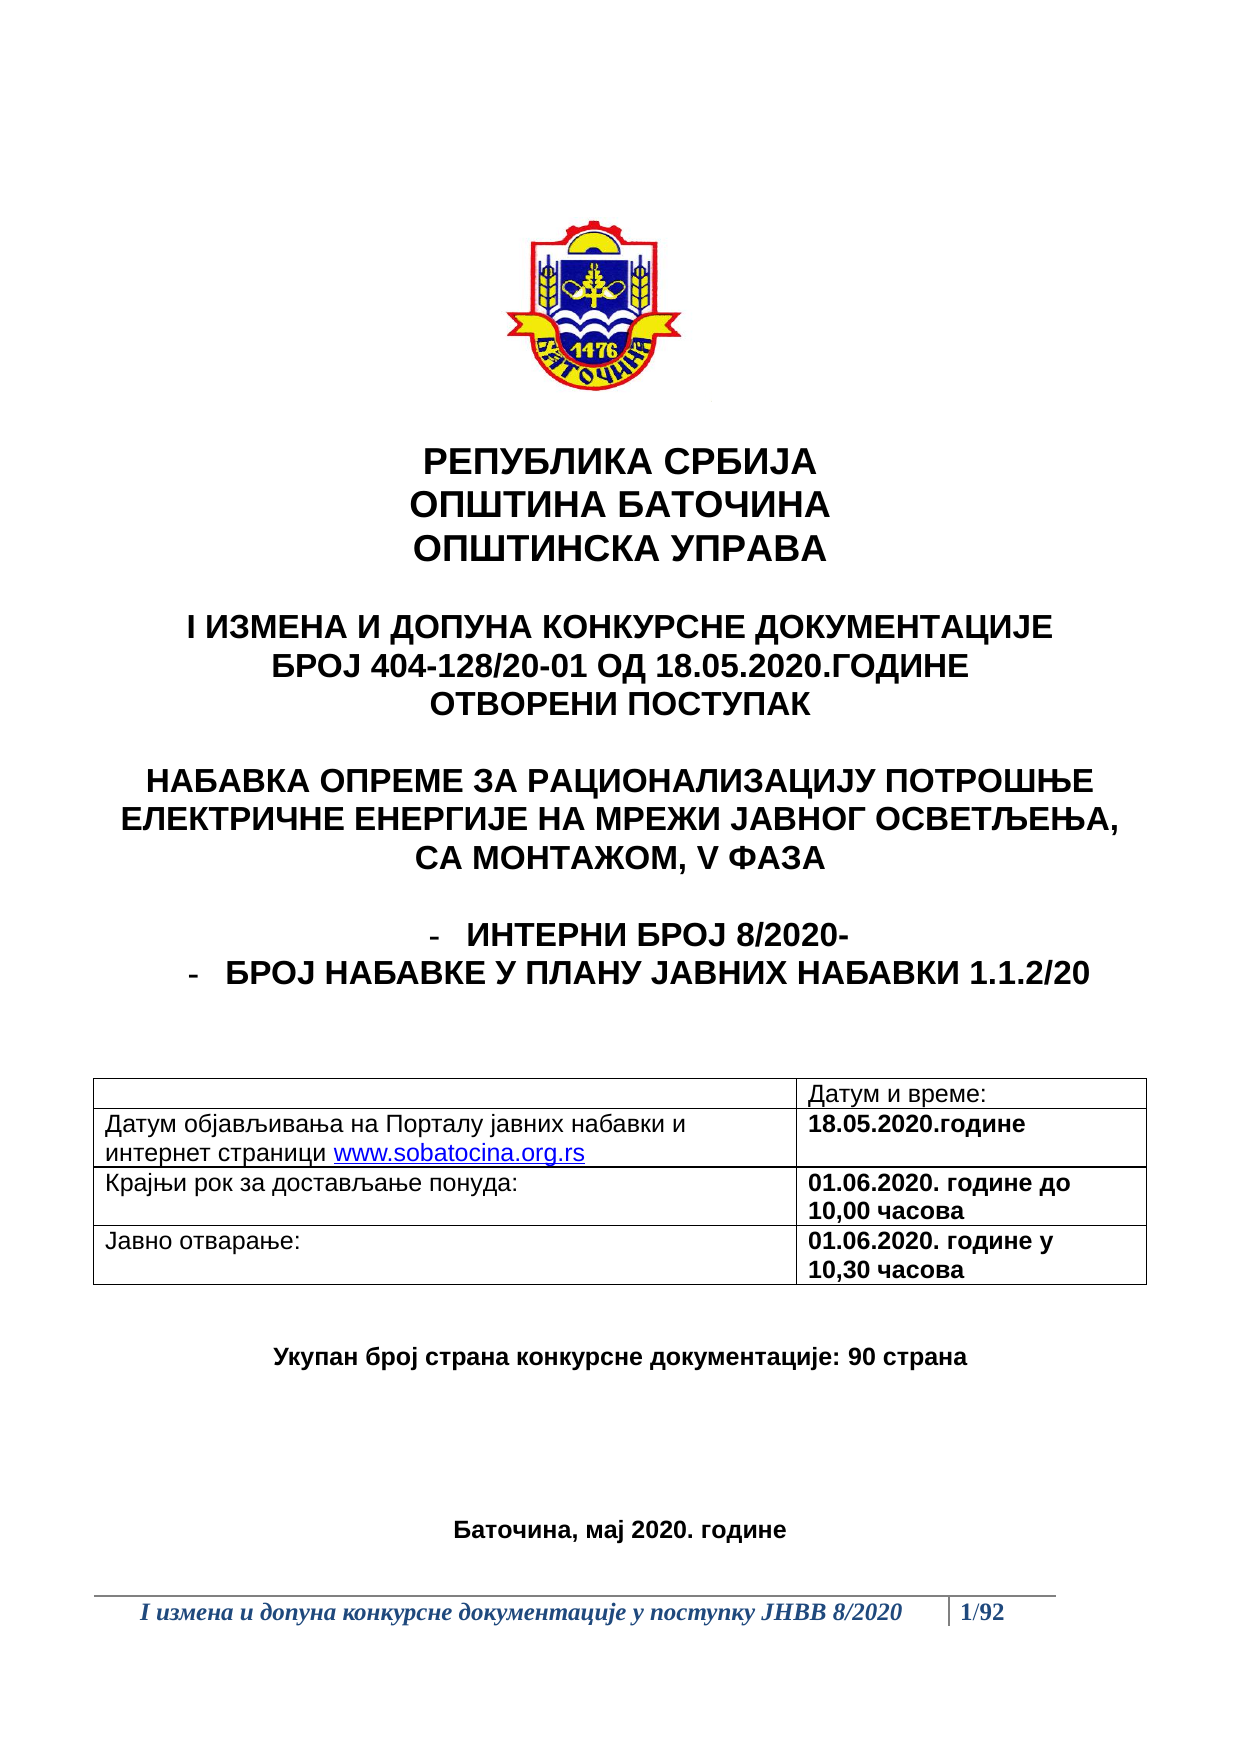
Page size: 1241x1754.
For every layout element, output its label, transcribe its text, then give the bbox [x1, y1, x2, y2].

text БРОЈ 404-128/20-01 ОД 18.05.2020.ГОДИНЕ [105, 646, 1135, 684]
text Укупан број страна конкурсне документације: 90 страна [105, 1342, 1135, 1371]
text ОПШТИНА БАТОЧИНА [105, 483, 1135, 526]
table_cell Крајњи рок за достављање понуда: [94, 1168, 796, 1225]
table_cell Јавно отварање: [94, 1226, 796, 1283]
list БРОЈ НАБАВКЕ У ПЛАНУ ЈАВНИХ НАБАВКИ 1.1.2/20 [142, 953, 1135, 992]
picture [494, 217, 712, 402]
text I ИЗМЕНА И ДОПУНА КОНКУРСНЕ ДОКУМЕНТАЦИЈЕ [105, 607, 1135, 646]
table_header [94, 1079, 796, 1108]
table_header Датум и време: [797, 1079, 1146, 1108]
text НАБАВКА ОПРЕМЕ ЗА РАЦИОНАЛИЗАЦИЈУ ПОТРОШЊЕ ЕЛЕКТРИЧНЕ ЕНЕРГИЈЕ НА МРЕЖИ ЈАВНОГ ОСВЕТЉЕЊА, СА МОНТАЖОМ, V ФАЗА [105, 761, 1135, 876]
text Баточина, мај 2020. године [105, 1514, 1135, 1543]
table_cell 01.06.2020. године у 10,30 часова [797, 1226, 1146, 1283]
text ОПШТИНСКА УПРАВА [105, 526, 1135, 569]
table_cell 18.05.2020.године [797, 1109, 1146, 1166]
text ОТВОРЕНИ ПОСТУПАК [105, 684, 1135, 723]
list ИНТЕРНИ БРОЈ 8/2020- [142, 915, 1135, 953]
table_cell Датум објављивања на Порталу јавних набавки и интернет страници www.sobatocina.org.rs [94, 1109, 796, 1166]
text РЕПУБЛИКА СРБИЈА [105, 439, 1135, 483]
table_cell 01.06.2020. године до 10,00 часова [797, 1168, 1146, 1225]
